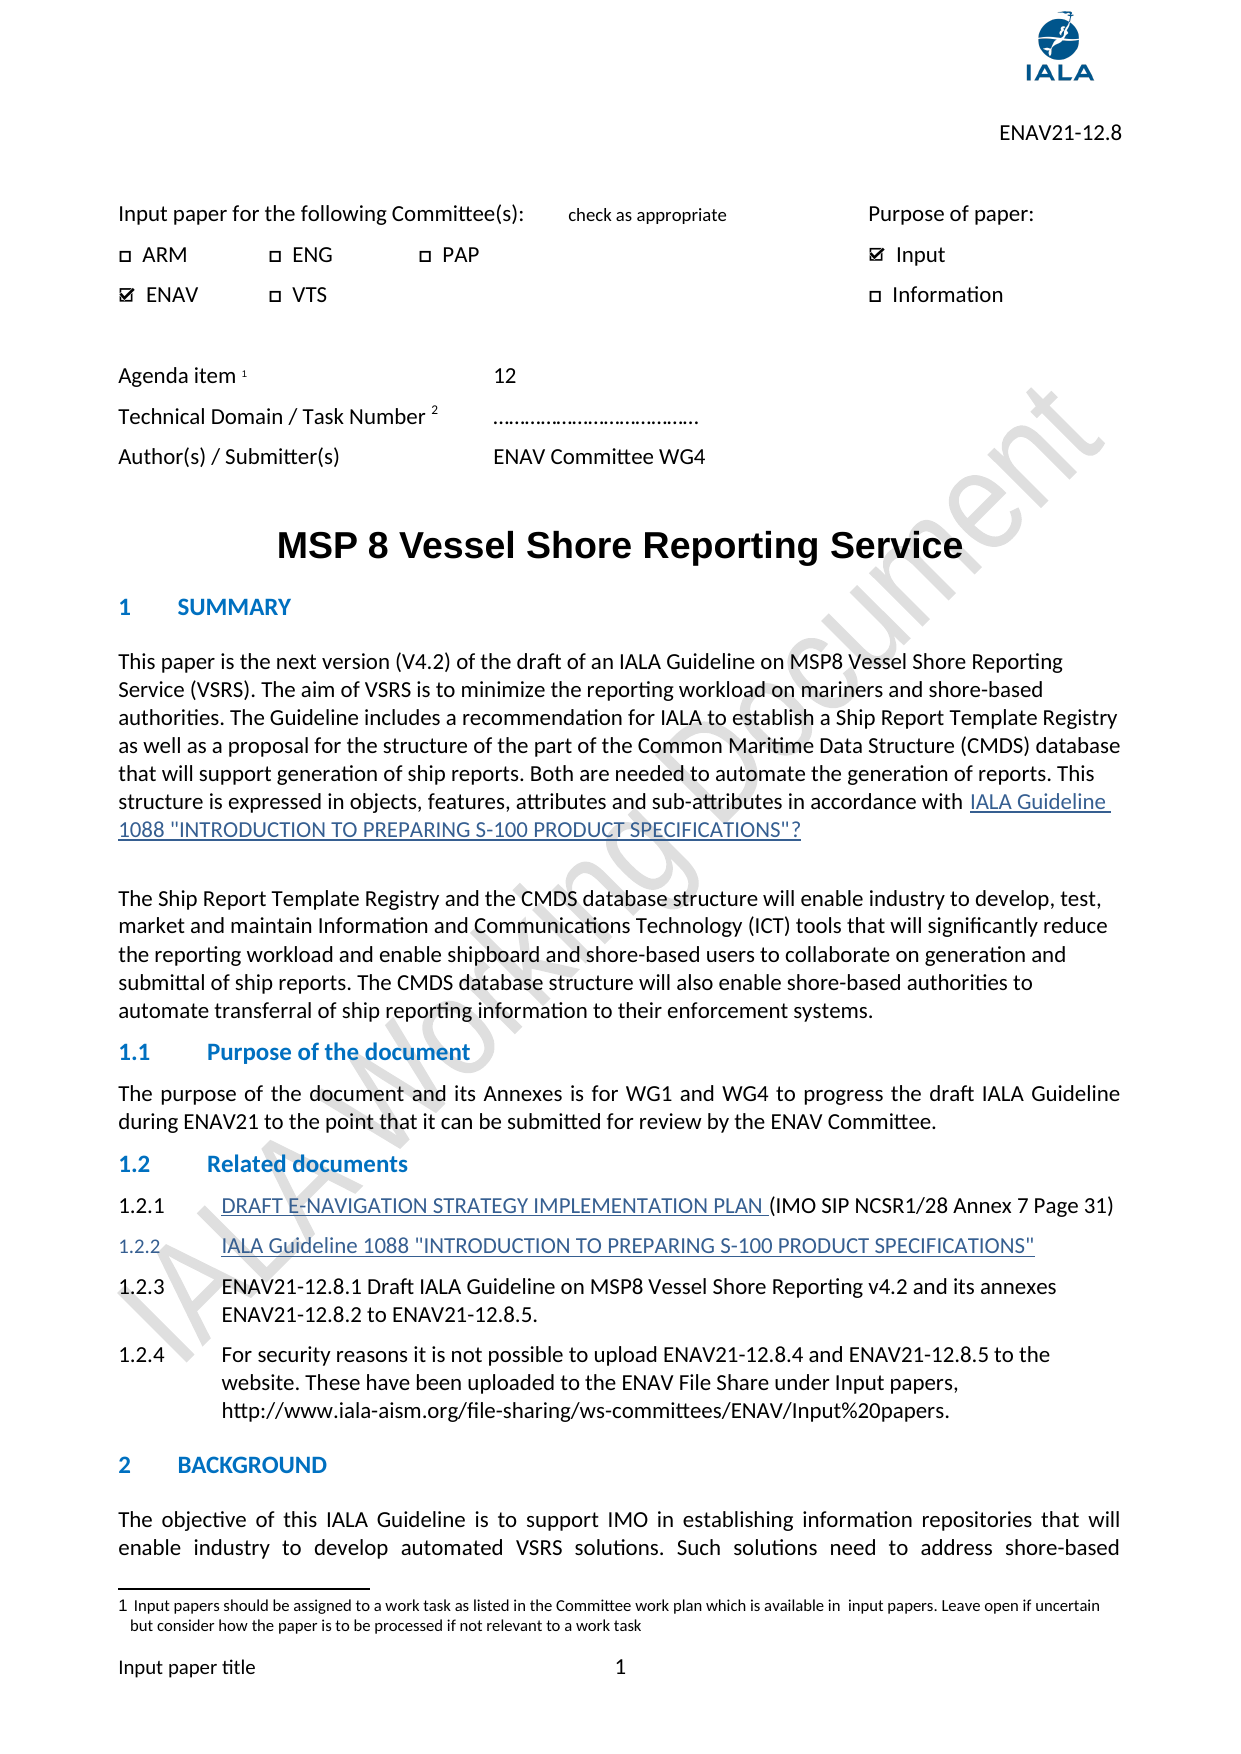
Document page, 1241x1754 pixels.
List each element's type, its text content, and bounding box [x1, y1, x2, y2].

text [118, 1505, 1122, 1561]
subtitle Background [118, 1449, 1122, 1480]
text ENAV □ VTS □ Information [118, 280, 1122, 308]
picture [118, 285, 136, 303]
subtitle Summary [118, 591, 1122, 622]
text Technical Domain / Task Number 2 ………………………………… [118, 402, 1122, 430]
picture [1011, 3, 1106, 96]
subtitle Purpose of the document [118, 1036, 1122, 1067]
picture [868, 244, 886, 262]
text The purpose of the document and its Annexes is for WG1 and WG4 to progress the draft IALA Guideline during ENAV21 to the point that it can be submitted for review by the ENAV Committee. [118, 1079, 1122, 1135]
text Input paper for the following Committee(s): check as appropriate Purpose of paper: [118, 199, 1122, 227]
subtitle DRAFT E-NAVIGATION STRATEGY IMPLEMENTATION PLAN (IMO SIP NCSR1/28 Annex 7 Page 31) [118, 1191, 1122, 1219]
text This paper is the next version (V4.2) of the draft of an IALA Guideline on MSP8 Vessel Shore Reporting Service (VSRS). The aim of VSRS is to minimize the reporting workload on mariners and shore-based authorities. The Guideline includes a recommendation for IALA to establish a Ship Report Template Registry as well as a proposal for the structure of the part of the Common Maritime Data Structure (CMDS) database that will support generation of ship reports. Both are needed to automate the generation of reports. This structure is expressed in objects, features, attributes and sub-attributes in accordance with IALA Guideline 1088 "INTRODUCTION TO PREPARING S-100 PRODUCT SPECIFICATIONS"? [118, 647, 1122, 843]
text Author(s) / Submitter(s) ENAV Committee WG4 [118, 442, 1122, 470]
text Agenda item 12 [118, 361, 1122, 389]
text ENAV21-12.8 [118, 118, 1122, 146]
title MSP 8 Vessel Shore Reporting Service [118, 523, 1122, 566]
subtitle For security reasons it is not possible to upload ENAV21-12.8.4 and ENAV21-12.8.5 to the website. These have been uploaded to the ENAV File Share under Input papers, http://www.iala-aism.org/file-sharing/ws-committees/ENAV/Input%20papers. [118, 1340, 1122, 1424]
text The Ship Report Template Registry and the CMDS database structure will enable industry to develop, test, market and maintain Information and Communications Technology (ICT) tools that will significantly reduce the reporting workload and enable shipboard and shore-based users to collaborate on generation and submittal of ship reports. The CMDS database structure will also enable shore-based authorities to automate transferral of ship reporting information to their enforcement systems. [118, 884, 1122, 1024]
subtitle ENAV21-12.8.1 Draft IALA Guideline on MSP8 Vessel Shore Reporting v4.2 and its annexes ENAV21-12.8.2 to ENAV21-12.8.5. [118, 1272, 1122, 1328]
subtitle Related documents [118, 1148, 1122, 1178]
text □ ARM □ ENG □ PAP Input [118, 240, 1122, 268]
subtitle IALA Guideline 1088 "INTRODUCTION TO PREPARING S-100 PRODUCT SPECIFICATIONS" [118, 1231, 1122, 1259]
